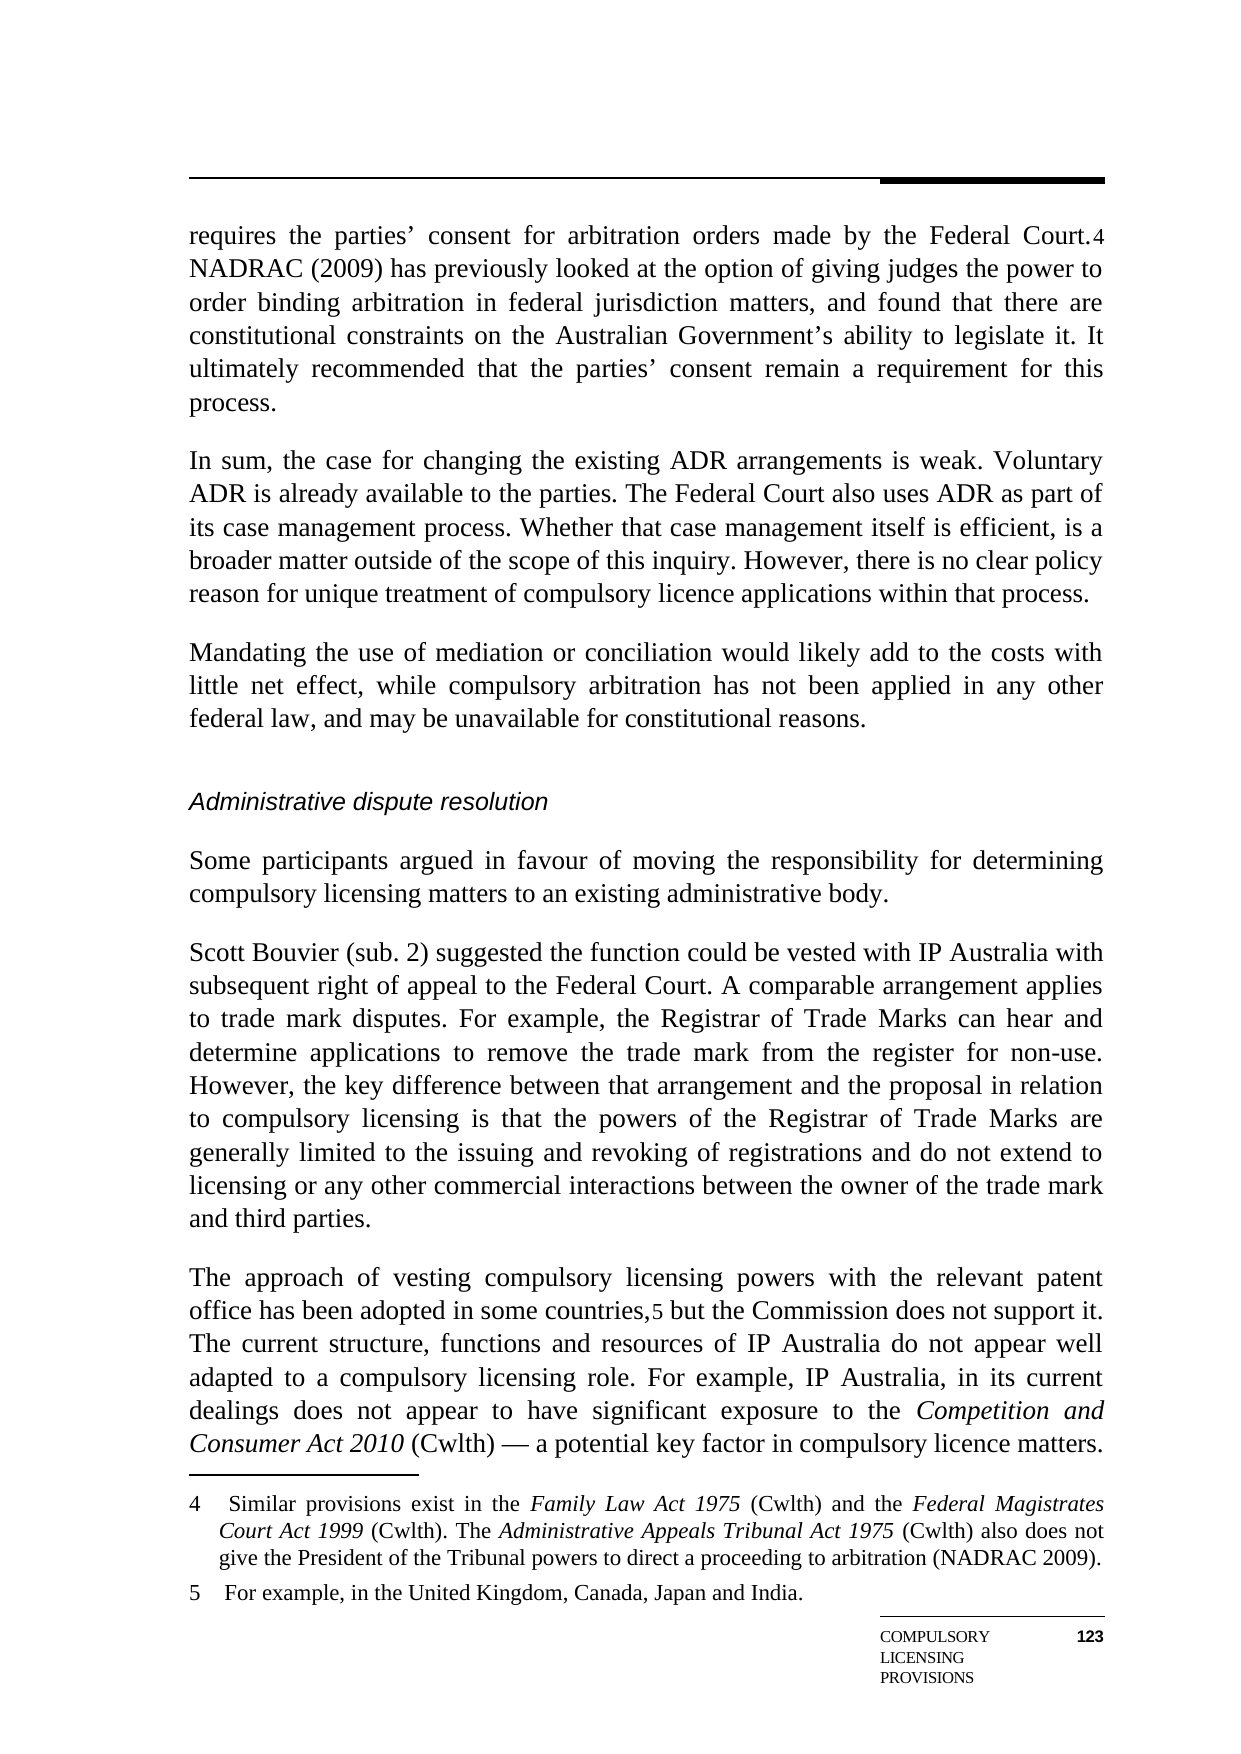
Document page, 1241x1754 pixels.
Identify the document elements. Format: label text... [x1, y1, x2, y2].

text In sum, the case for changing the existing ADR arrangements is weak. Voluntary ADR is already available to the parties. The Federal Court also uses ADR as part of its case management process. Whether that case management itself is efficient, is a broader matter outside of the scope of this inquiry. However, there is no clear policy reason for unique treatment of compulsory licence applications within that process. [189, 442, 1104, 608]
text Scott Bouvier (sub. 2) suggested the function could be vested with IP Australia with subsequent right of appeal to the Federal Court. A comparable arrangement applies to trade mark disputes. For example, the Registrar of Trade Marks can hear and determine applications to remove the trade mark from the register for non-use. However, the key difference between that arrangement and the proposal in relation to compulsory licensing is that the powers of the Registrar of Trade Marks are generally limited to the issuing and revoking of registrations and do not extend to licensing or any other commercial interactions between the owner of the trade mark and third parties. [189, 933, 1104, 1233]
text Some participants argued in favour of moving the responsibility for determining compulsory licensing matters to an existing administrative body. [189, 842, 1104, 908]
subtitle Administrative dispute resolution [189, 783, 1104, 817]
text Mandating the use of mediation or conciliation would likely add to the costs with little net effect, while compulsory arbitration has not been applied in any other federal law, and may be unavailable for constitutional reasons. [189, 633, 1104, 733]
